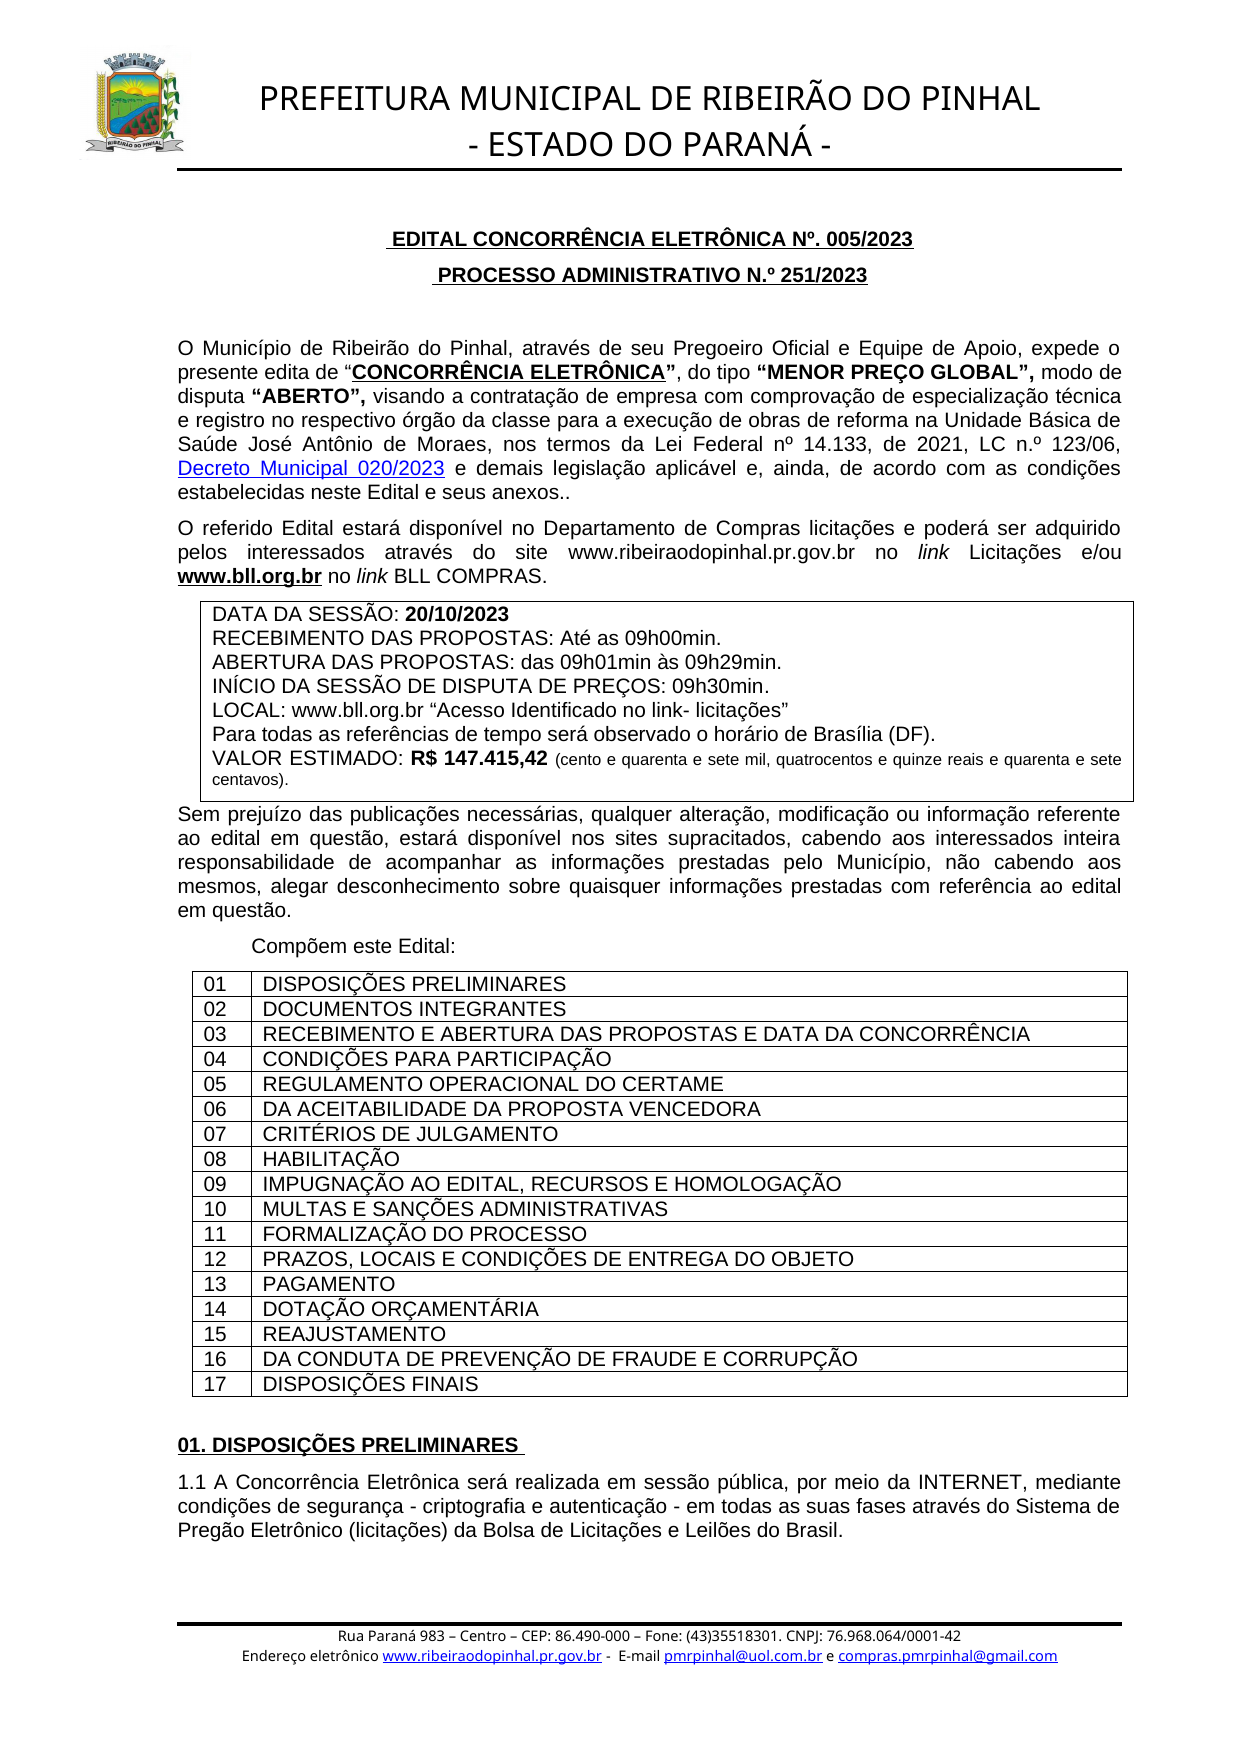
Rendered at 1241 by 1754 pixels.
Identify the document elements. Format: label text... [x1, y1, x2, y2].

table_cell CONDIÇÕES PARA PARTICIPAÇÃO [252, 1047, 1127, 1071]
table_cell DA CONDUTA DE PREVENÇÃO DE FRAUDE E CORRUPÇÃO [252, 1347, 1127, 1371]
table_cell MULTAS E SANÇÕES ADMINISTRATIVAS [252, 1197, 1127, 1221]
table_header DISPOSIÇÕES PRELIMINARES [252, 972, 1127, 996]
text EDITAL CONCORRÊNCIA ELETRÔNICA Nº. 005/2023 [177, 227, 1122, 251]
table_cell RECEBIMENTO E ABERTURA DAS PROPOSTAS E DATA DA CONCORRÊNCIA [252, 1022, 1127, 1046]
table_cell CRITÉRIOS DE JULGAMENTO [252, 1122, 1127, 1146]
table_header DATA DA SESSÃO: 20/10/2023 RECEBIMENTO DAS PROPOSTAS: Até as 09h00min. ABERTURA DAS PROPOSTAS: das 09h01min às 09h29min. INÍCIO DA SESSÃO DE DISPUTA DE PREÇOS: 09h30min. LOCAL: www.bll.org.br “Acesso Identificado no link- licitações” Para todas as referências de tempo será observado o horário de Brasília (DF). VALOR ESTIMADO: R$ 147.415,42 (cento e quarenta e sete mil, quatrocentos e quinze reais e quarenta e sete centavos). [201, 602, 1133, 801]
table_cell 13 [193, 1272, 251, 1296]
picture [79, 45, 192, 160]
table_cell 06 [193, 1097, 251, 1121]
table_cell DISPOSIÇÕES FINAIS [252, 1372, 1127, 1396]
table_cell 10 [193, 1197, 251, 1221]
table_cell HABILITAÇÃO [252, 1147, 1127, 1171]
table_cell IMPUGNAÇÃO AO EDITAL, RECURSOS E HOMOLOGAÇÃO [252, 1172, 1127, 1196]
table_cell PAGAMENTO [252, 1272, 1127, 1296]
table_cell FORMALIZAÇÃO DO PROCESSO [252, 1222, 1127, 1246]
table_cell 17 [193, 1372, 251, 1396]
table_header 01 [193, 972, 251, 996]
table_cell 09 [193, 1172, 251, 1196]
table_cell 11 [193, 1222, 251, 1246]
text O Município de Ribeirão do Pinhal, através de seu Pregoeiro Oficial e Equipe de Apoio, expede o presente edita de “CONCORRÊNCIA ELETRÔNICA”, do tipo “MENOR PREÇO GLOBAL”, modo de disputa “ABERTO”, visando a contratação de empresa com comprovação de especialização técnica e registro no respectivo órgão da classe para a execução de obras de reforma na Unidade Básica de Saúde José Antônio de Moraes, nos termos da Lei Federal nº 14.133, de 2021, LC n.º 123/06, Decreto Municipal 020/2023 e demais legislação aplicável e, ainda, de acordo com as condições estabelecidas neste Edital e seus anexos.. [177, 336, 1122, 504]
table_cell 07 [193, 1122, 251, 1146]
table_cell 16 [193, 1347, 251, 1371]
text Compõem este Edital: [177, 934, 1122, 958]
table_cell 15 [193, 1322, 251, 1346]
table_cell REAJUSTAMENTO [252, 1322, 1127, 1346]
table_cell PRAZOS, LOCAIS E CONDIÇÕES DE ENTREGA DO OBJETO [252, 1247, 1127, 1271]
table_cell 14 [193, 1297, 251, 1321]
text Sem prejuízo das publicações necessárias, qualquer alteração, modificação ou informação referente ao edital em questão, estará disponível nos sites supracitados, cabendo aos interessados inteira responsabilidade de acompanhar as informações prestadas pelo Município, não cabendo aos mesmos, alegar desconhecimento sobre quaisquer informações prestadas com referência ao edital em questão. [177, 802, 1122, 922]
table_cell 05 [193, 1072, 251, 1096]
table_cell REGULAMENTO OPERACIONAL DO CERTAME [252, 1072, 1127, 1096]
text 1.1 A Concorrência Eletrônica será realizada em sessão pública, por meio da INTERNET, mediante condições de segurança - criptografia e autenticação - em todas as suas fases através do Sistema de Pregão Eletrônico (licitações) da Bolsa de Licitações e Leilões do Brasil. [177, 1470, 1122, 1542]
text O referido Edital estará disponível no Departamento de Compras licitações e poderá ser adquirido pelos interessados através do site www.ribeiraodopinhal.pr.gov.br no link Licitações e/ou www.bll.org.br no link BLL COMPRAS. [177, 516, 1122, 588]
text PROCESSO ADMINISTRATIVO N.º 251/2023 [177, 263, 1122, 287]
table_cell 12 [193, 1247, 251, 1271]
table_cell DOTAÇÃO ORÇAMENTÁRIA [252, 1297, 1127, 1321]
table_cell 04 [193, 1047, 251, 1071]
table_cell 08 [193, 1147, 251, 1171]
table_cell DOCUMENTOS INTEGRANTES [252, 997, 1127, 1021]
table_cell DA ACEITABILIDADE DA PROPOSTA VENCEDORA [252, 1097, 1127, 1121]
table_cell 02 [193, 997, 251, 1021]
text 01. DISPOSIÇÕES PRELIMINARES [177, 1433, 1122, 1457]
table_cell 03 [193, 1022, 251, 1046]
